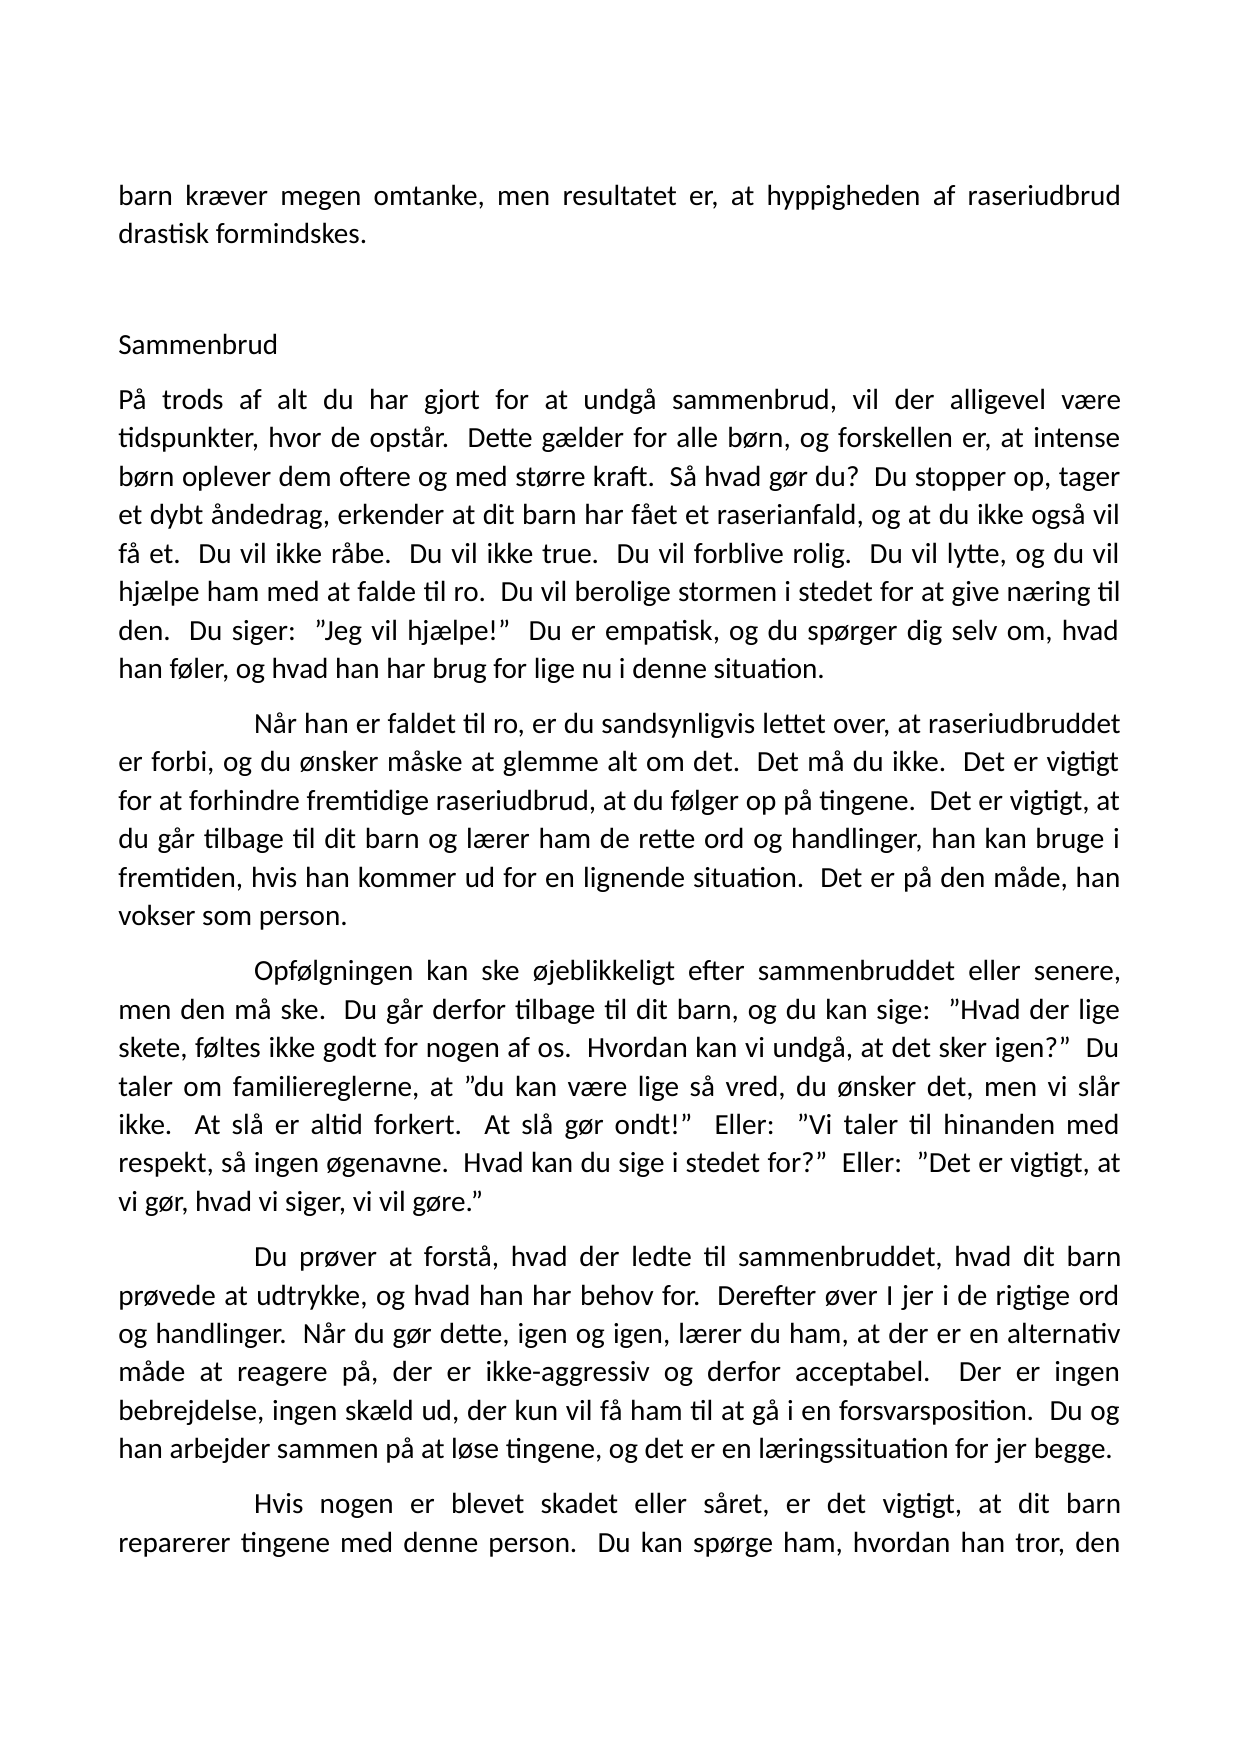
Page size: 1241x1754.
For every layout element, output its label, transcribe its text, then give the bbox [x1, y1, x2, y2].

text Opfølgningen kan ske øjeblikkeligt efter sammenbruddet eller senere, men den må ske. Du går derfor tilbage til dit barn, og du kan sige: ”Hvad der lige skete, føltes ikke godt for nogen af os. Hvordan kan vi undgå, at det sker igen?” Du taler om familiereglerne, at ”du kan være lige så vred, du ønsker det, men vi slår ikke. At slå er altid forkert. At slå gør ondt!” Eller: ”Vi taler til hinanden med respekt, så ingen øgenavne. Hvad kan du sige i stedet for?” Eller: ”Det er vigtigt, at vi gør, hvad vi siger, vi vil gøre.” [118, 952, 1122, 1219]
text Sammenbrud [118, 326, 1122, 361]
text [118, 1485, 1122, 1559]
text Når han er faldet til ro, er du sandsynligvis lettet over, at raseriudbruddet er forbi, og du ønsker måske at glemme alt om det. Det må du ikke. Det er vigtigt for at forhindre fremtidige raseriudbrud, at du følger op på tingene. Det er vigtigt, at du går tilbage til dit barn og lærer ham de rette ord og handlinger, han kan bruge i fremtiden, hvis han kommer ud for en lignende situation. Det er på den måde, han vokser som person. [118, 705, 1122, 933]
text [118, 177, 1122, 251]
text Du prøver at forstå, hvad der ledte til sammenbruddet, hvad dit barn prøvede at udtrykke, og hvad han har behov for. Derefter øver I jer i de rigtige ord og handlinger. Når du gør dette, igen og igen, lærer du ham, at der er en alternativ måde at reagere på, der er ikke-aggressiv og derfor acceptabel. Der er ingen bebrejdelse, ingen skæld ud, der kun vil få ham til at gå i en forsvarsposition. Du og han arbejder sammen på at løse tingene, og det er en læringssituation for jer begge. [118, 1238, 1122, 1466]
text På trods af alt du har gjort for at undgå sammenbrud, vil der alligevel være tidspunkter, hvor de opstår. Dette gælder for alle børn, og forskellen er, at intense børn oplever dem oftere og med større kraft. Så hvad gør du? Du stopper op, tager et dybt åndedrag, erkender at dit barn har fået et raserianfald, og at du ikke også vil få et. Du vil ikke råbe. Du vil ikke true. Du vil forblive rolig. Du vil lytte, og du vil hjælpe ham med at falde til ro. Du vil berolige stormen i stedet for at give næring til den. Du siger: ”Jeg vil hjælpe!” Du er empatisk, og du spørger dig selv om, hvad han føler, og hvad han har brug for lige nu i denne situation. [118, 381, 1122, 686]
